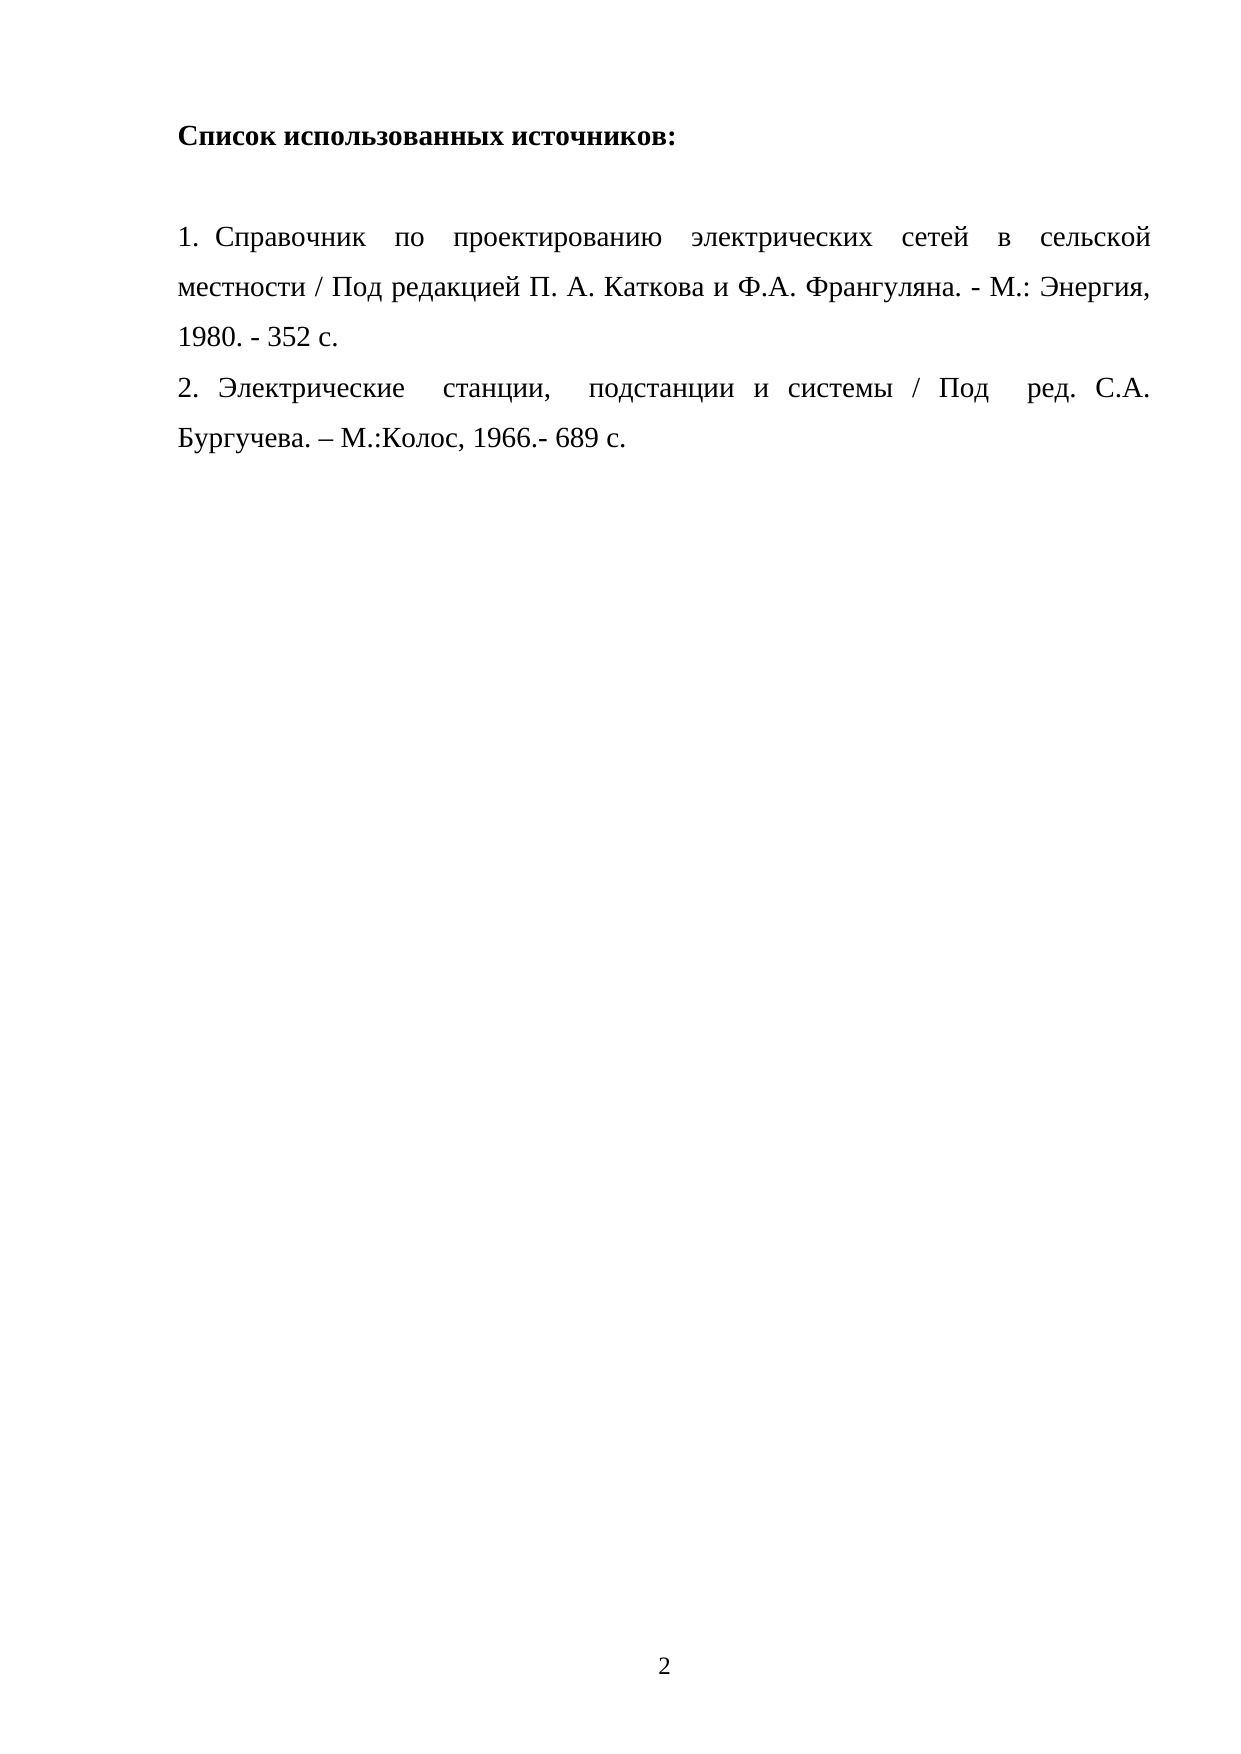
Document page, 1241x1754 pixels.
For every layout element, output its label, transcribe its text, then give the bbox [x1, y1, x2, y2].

text Список использованных источников: [177, 118, 1152, 152]
text 2. Электрические станции, подстанции и системы / Под ред. С.А. Бургучева. – М.:Колос, 1966.- 689 с. [177, 370, 1152, 453]
list Справочник по проектированию электрических сетей в сельской местности / Под редакцией П. А. Каткова и Ф.А. Франгуляна. - М.: Энергия, 1980. - 352 с. [177, 219, 1152, 353]
